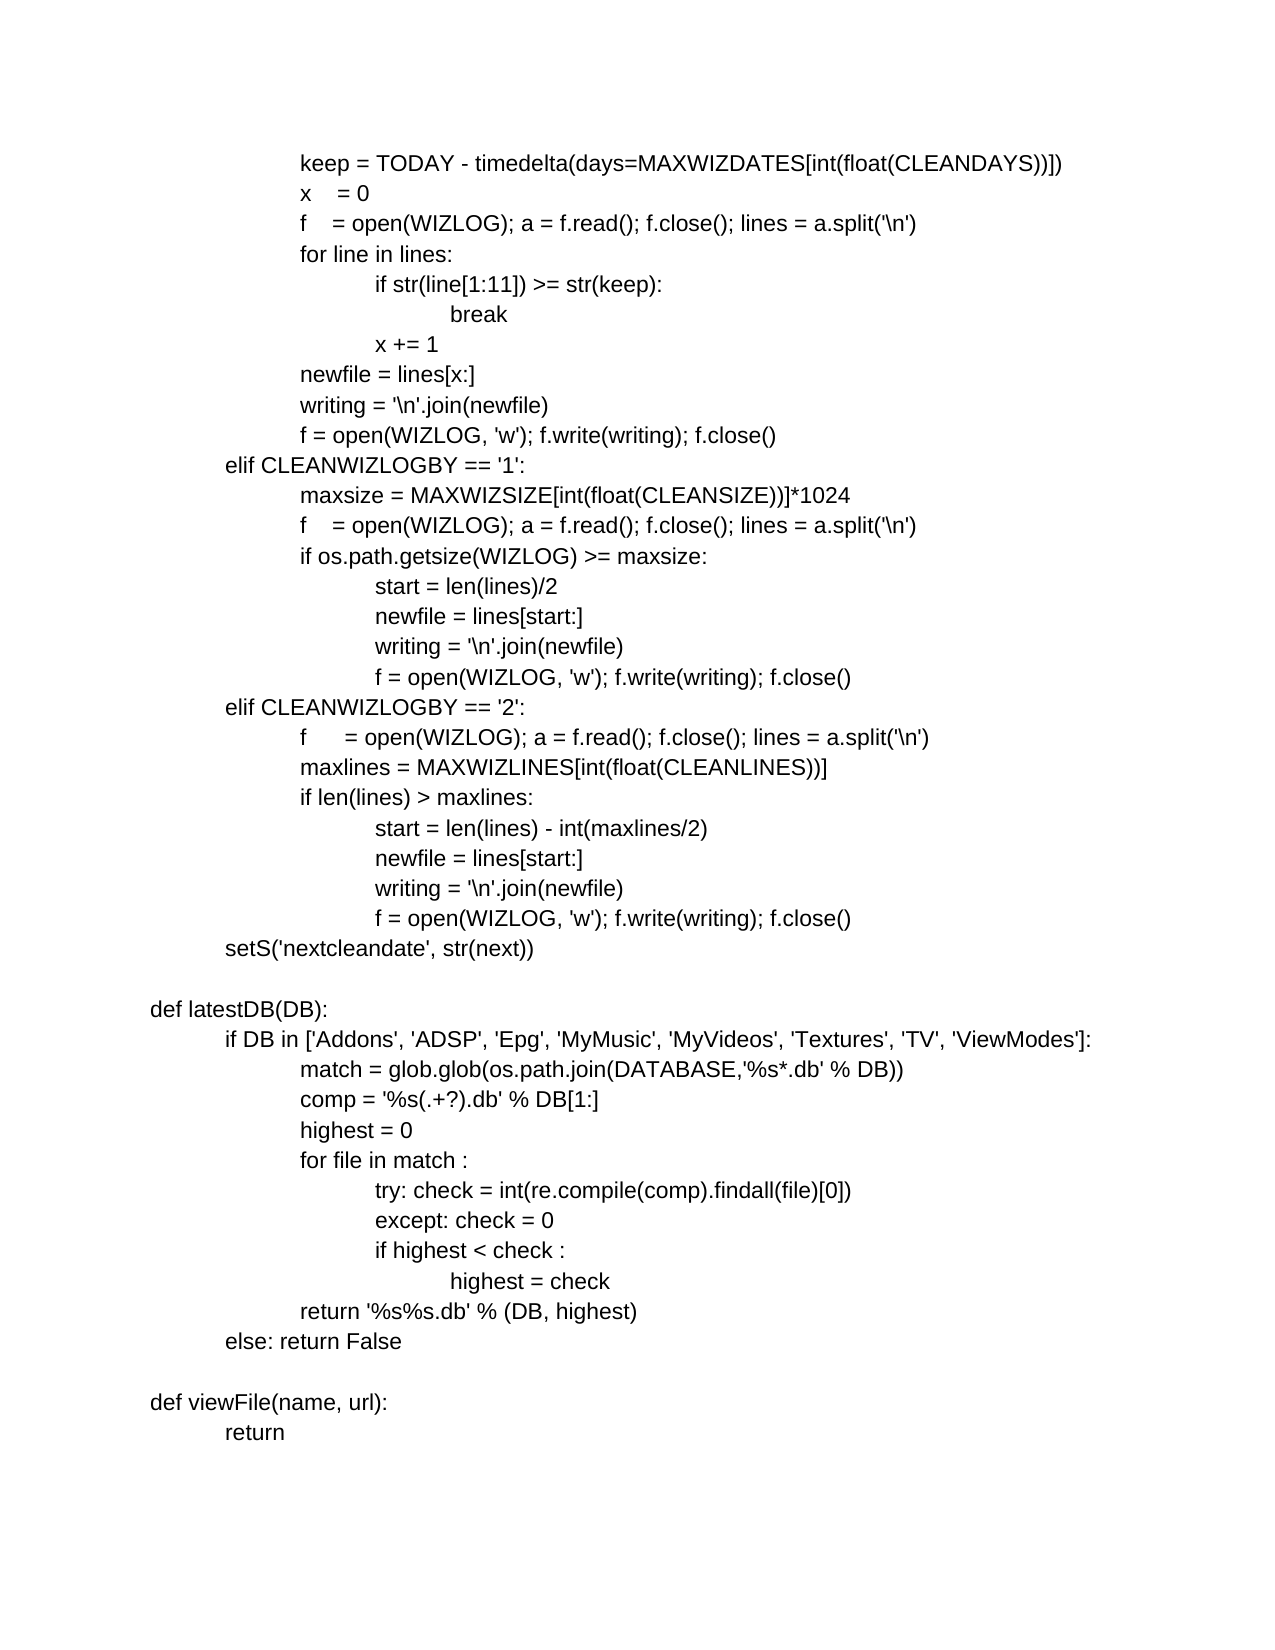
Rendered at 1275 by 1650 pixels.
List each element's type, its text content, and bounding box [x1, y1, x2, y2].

text writing = '\n'.join(newfile) [150, 633, 1125, 660]
text newfile = lines[start:] [150, 845, 1125, 871]
text f = open(WIZLOG); a = f.read(); f.close(); lines = a.split('\n') [150, 512, 1125, 539]
text if str(line[1:11]) >= str(keep): [150, 271, 1125, 297]
text comp = '%s(.+?).db' % DB[1:] [150, 1086, 1125, 1113]
text f = open(WIZLOG, 'w'); f.write(writing); f.close() [150, 905, 1125, 932]
text newfile = lines[start:] [150, 603, 1125, 629]
text elif CLEANWIZLOGBY == '1': [150, 452, 1125, 478]
text highest = 0 [150, 1117, 1125, 1143]
text x = 0 [150, 180, 1125, 207]
text f = open(WIZLOG); a = f.read(); f.close(); lines = a.split('\n') [150, 724, 1125, 750]
text if os.path.getsize(WIZLOG) >= maxsize: [150, 543, 1125, 569]
text f = open(WIZLOG); a = f.read(); f.close(); lines = a.split('\n') [150, 210, 1125, 237]
text return '%s%s.db' % (DB, highest) [150, 1298, 1125, 1324]
text def viewFile(name, url): [150, 1388, 1125, 1415]
text f = open(WIZLOG, 'w'); f.write(writing); f.close() [150, 422, 1125, 448]
text start = len(lines) - int(maxlines/2) [150, 814, 1125, 841]
text if highest < check : [150, 1237, 1125, 1264]
text else: return False [150, 1328, 1125, 1354]
text setS('nextcleandate', str(next)) [150, 935, 1125, 962]
text if DB in ['Addons', 'ADSP', 'Epg', 'MyMusic', 'MyVideos', 'Textures', 'TV', 'ViewModes']: [150, 1026, 1125, 1052]
text match = glob.glob(os.path.join(DATABASE,'%s*.db' % DB)) [150, 1056, 1125, 1083]
text return [150, 1419, 1125, 1445]
text break [150, 301, 1125, 327]
text f = open(WIZLOG, 'w'); f.write(writing); f.close() [150, 663, 1125, 690]
text except: check = 0 [150, 1207, 1125, 1234]
text start = len(lines)/2 [150, 573, 1125, 599]
text keep = TODAY - timedelta(days=MAXWIZDATES[int(float(CLEANDAYS))]) [150, 150, 1125, 176]
text if len(lines) > maxlines: [150, 784, 1125, 811]
text writing = '\n'.join(newfile) [150, 392, 1125, 418]
text maxlines = MAXWIZLINES[int(float(CLEANLINES))] [150, 754, 1125, 781]
text x += 1 [150, 331, 1125, 358]
text highest = check [150, 1268, 1125, 1294]
text for file in match : [150, 1147, 1125, 1173]
text def latestDB(DB): [150, 996, 1125, 1022]
text for line in lines: [150, 241, 1125, 267]
text try: check = int(re.compile(comp).findall(file)[0]) [150, 1177, 1125, 1203]
text newfile = lines[x:] [150, 361, 1125, 388]
text writing = '\n'.join(newfile) [150, 875, 1125, 901]
text maxsize = MAXWIZSIZE[int(float(CLEANSIZE))]*1024 [150, 482, 1125, 509]
text elif CLEANWIZLOGBY == '2': [150, 694, 1125, 720]
